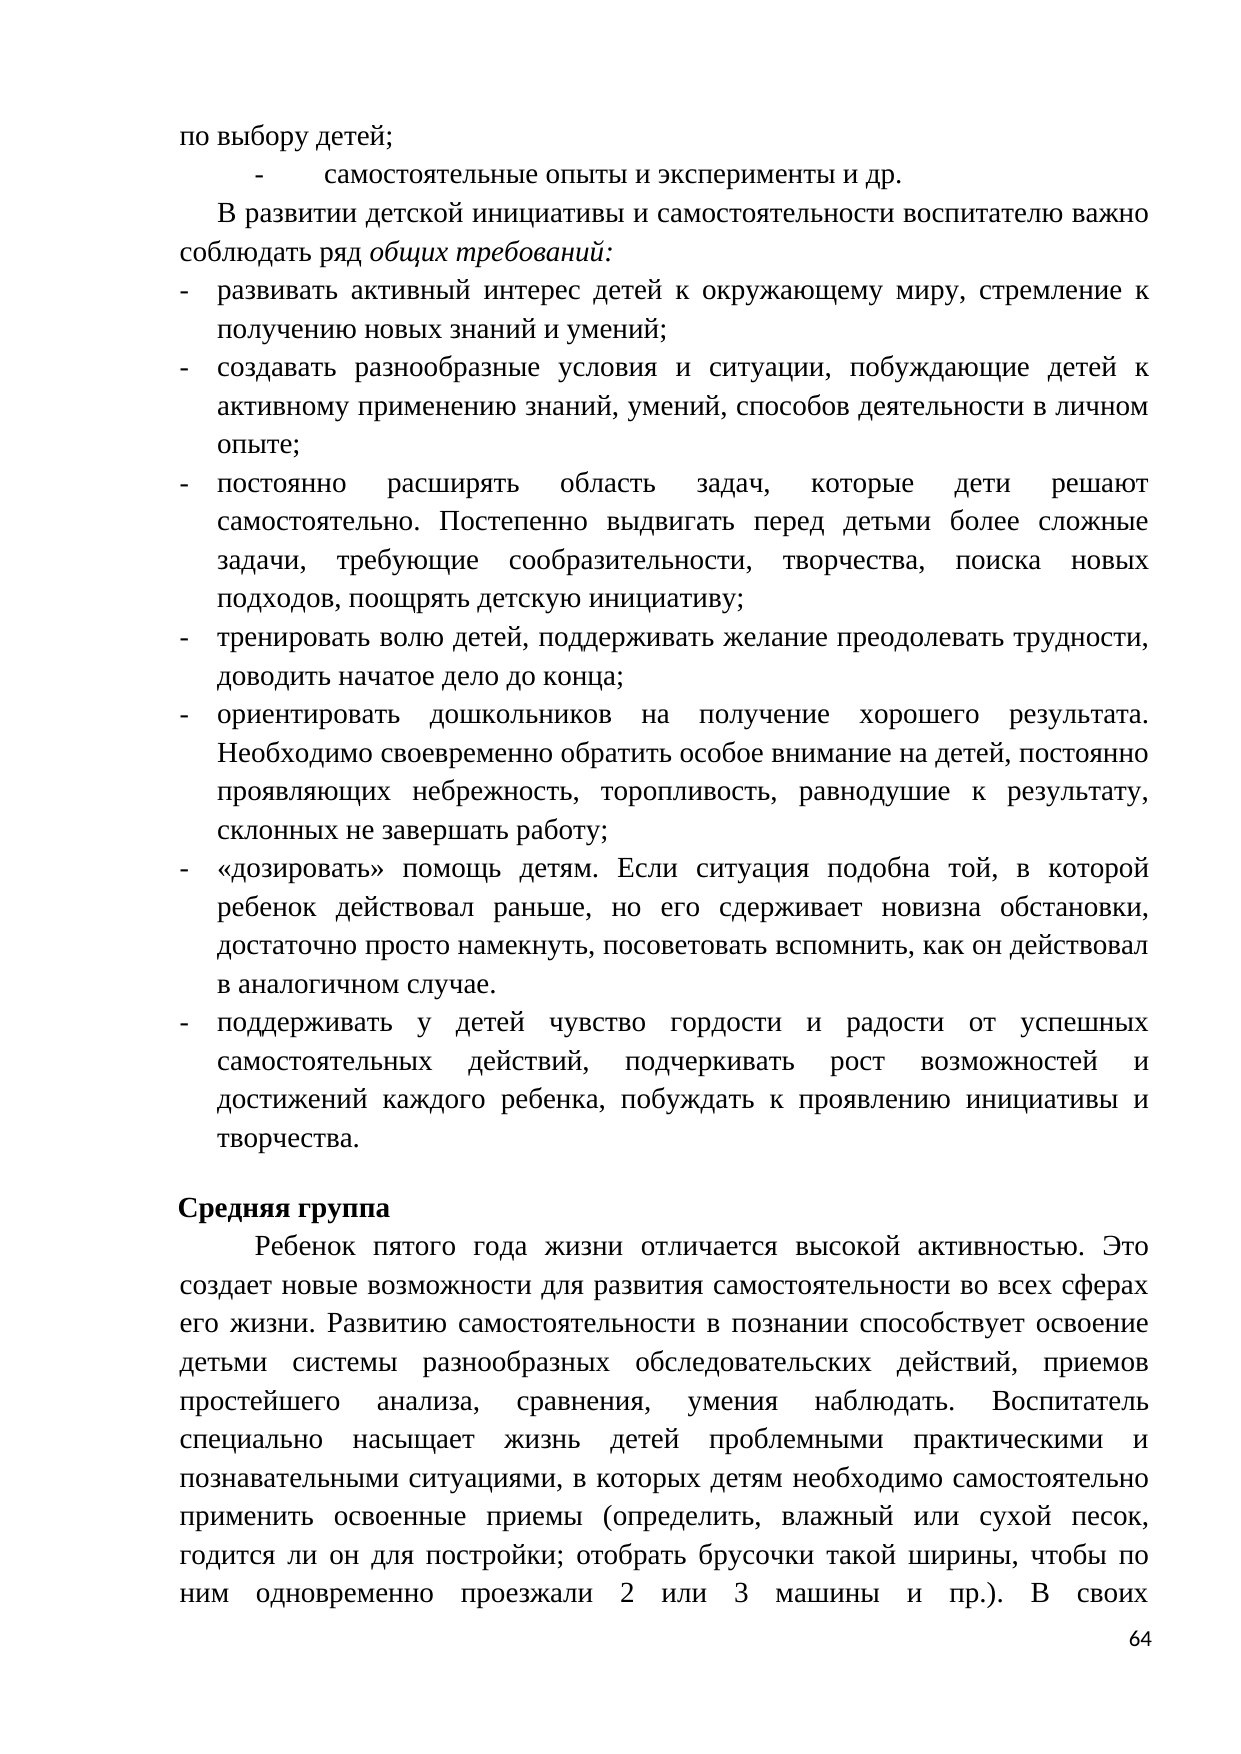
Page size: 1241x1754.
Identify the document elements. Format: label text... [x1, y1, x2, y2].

list самостоятельные опыты и эксперименты и др. [179, 157, 1152, 190]
list ориентировать дошкольников на получение хорошего результата. Необходимо своевременно обратить особое внимание на детей, постоянно проявляющих небрежность, торопливость, равнодушие к результату, склонных не завершать работу; [179, 696, 1149, 845]
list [179, 118, 1149, 152]
text Средняя группа [177, 1190, 1152, 1223]
list поддерживать у детей чувство гордости и радости от успешных самостоятельных действий, подчеркивать рост возможностей и достижений каждого ребенка, побуждать к проявлению инициативы и творчества. [179, 1004, 1149, 1154]
list тренировать волю детей, поддерживать желание преодолевать трудности, доводить начатое дело до конца; [179, 619, 1149, 691]
list постоянно расширять область задач, которые дети решают самостоятельно. Постепенно выдвигать перед детьми более сложные задачи, требующие сообразительности, творчества, поиска новых подходов, поощрять детскую инициативу; [179, 465, 1149, 614]
text В развитии детской инициативы и самостоятельности воспитателю важно соблюдать ряд общих требований: [179, 195, 1149, 267]
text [179, 1228, 1149, 1609]
list «дозировать» помощь детям. Если ситуация подобна той, в которой ребенок действовал раньше, но его сдерживает новизна обстановки, достаточно просто намекнуть, посоветовать вспомнить, как он действовал в аналогичном случае. [179, 850, 1149, 999]
list создавать разнообразные условия и ситуации, побуждающие детей к активному применению знаний, умений, способов деятельности в личном опыте; [179, 349, 1149, 460]
list развивать активный интерес детей к окружающему миру, стремление к получению новых знаний и умений; [179, 272, 1149, 344]
